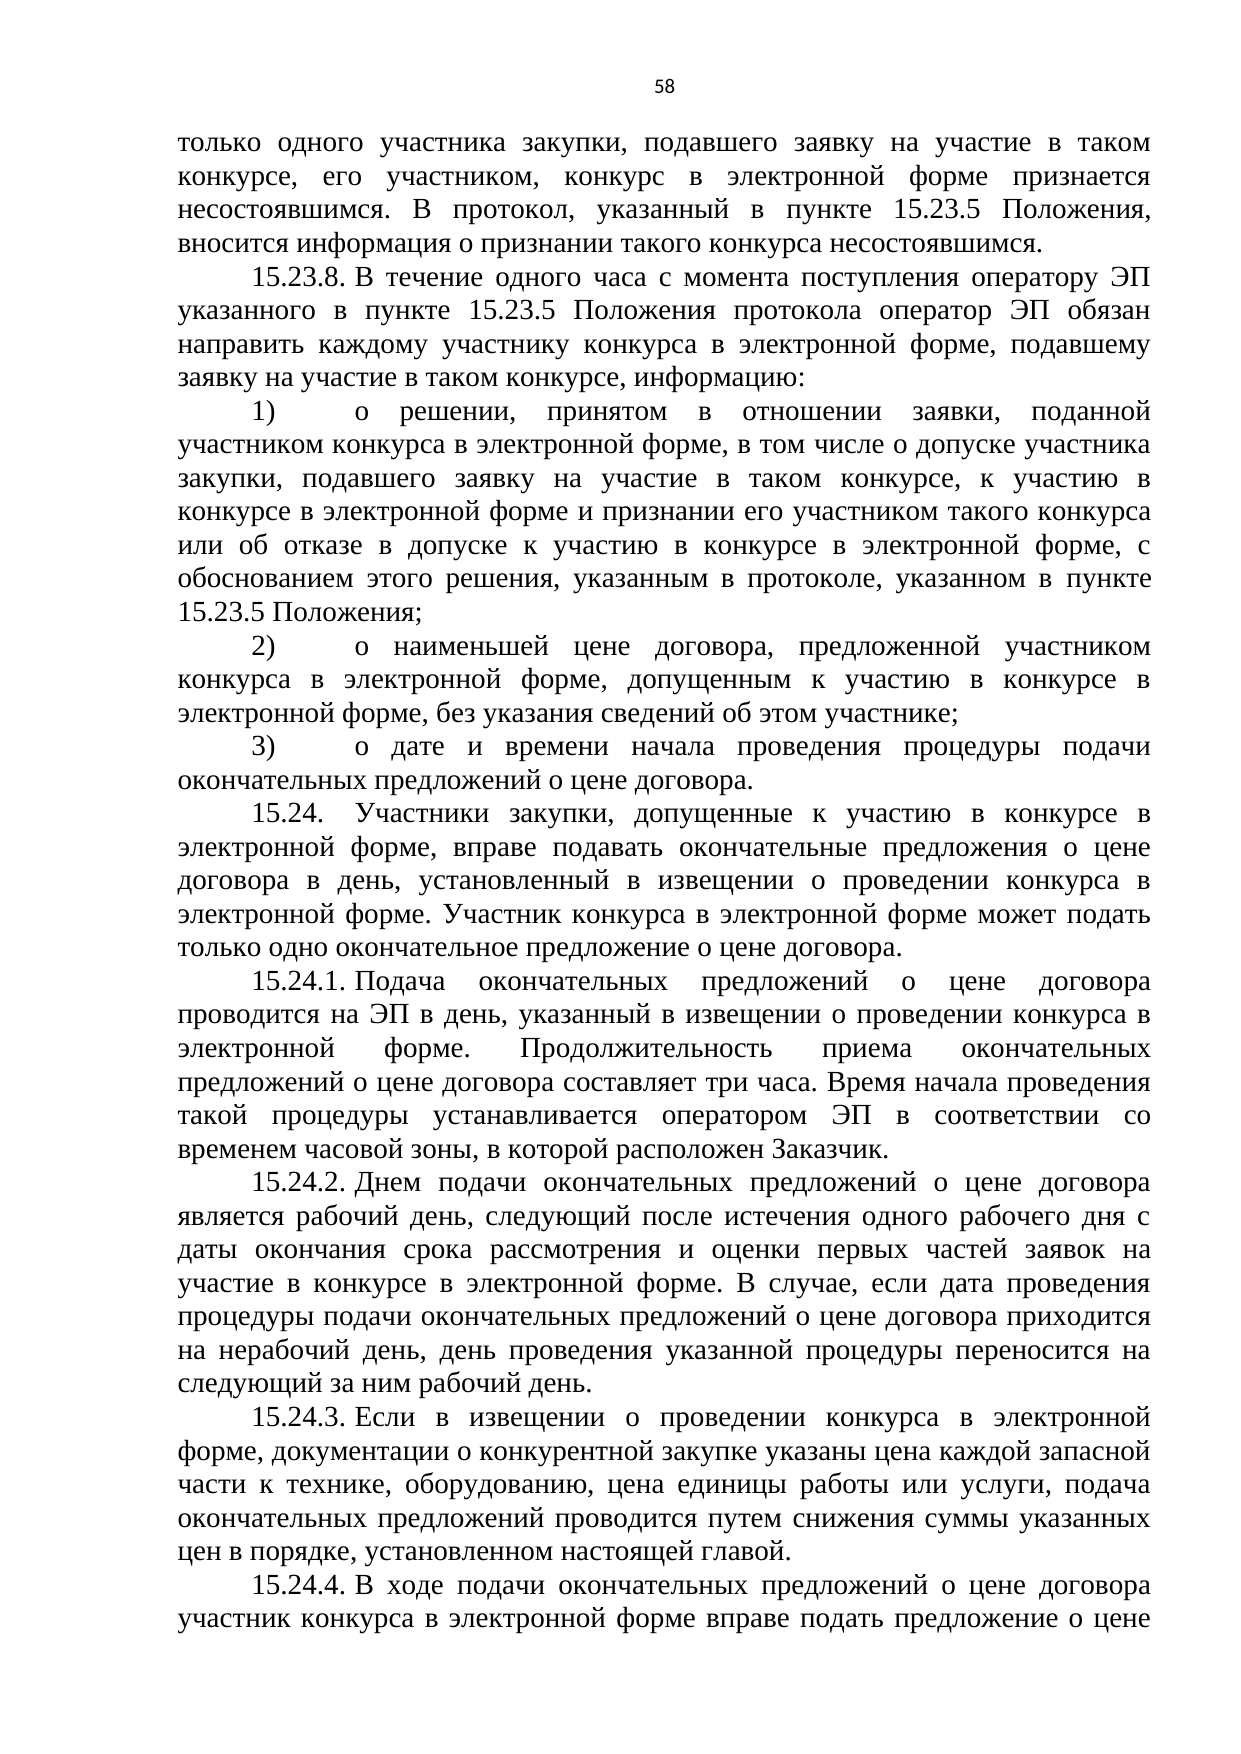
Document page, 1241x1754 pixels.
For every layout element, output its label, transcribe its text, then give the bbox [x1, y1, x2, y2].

list Днем подачи окончательных предложений о цене договора является рабочий день, следующий после истечения одного рабочего дня с даты окончания срока рассмотрения и оценки первых частей заявок на участие в конкурсе в электронной форме. В случае, если дата проведения процедуры подачи окончательных предложений о цене договора приходится на нерабочий день, день проведения указанной процедуры переносится на следующий за ним рабочий день. [177, 1164, 1152, 1399]
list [177, 1567, 1152, 1634]
list Если в извещении о проведении конкурса в электронной форме, документации о конкурентной закупке указаны цена каждой запасной части к технике, оборудованию, цена единицы работы или услуги, подача окончательных предложений проводится путем снижения суммы указанных цен в порядке, установленном настоящей главой. [177, 1399, 1152, 1567]
list В течение одного часа с момента поступления оператору ЭП указанного в пункте 15.23.5 Положения протокола оператор ЭП обязан направить каждому участнику конкурса в электронной форме, подавшему заявку на участие в таком конкурсе, информацию: [177, 259, 1152, 393]
list Участники закупки, допущенные к участию в конкурсе в электронной форме, вправе подавать окончательные предложения о цене договора в день, установленный в извещении о проведении конкурса в электронной форме. Участник конкурса в электронной форме может подать только одно окончательное предложение о цене договора. [177, 795, 1152, 963]
list о решении, принятом в отношении заявки, поданной участником конкурса в электронной форме, в том числе о допуске участника закупки, подавшего заявку на участие в таком конкурсе, к участию в конкурсе в электронной форме и признании его участником такого конкурса или об отказе в допуске к участию в конкурсе в электронной форме, с обоснованием этого решения, указанным в протоколе, указанном в пункте 15.23.5 Положения; [177, 393, 1152, 628]
list Подача окончательных предложений о цене договора проводится на ЭП в день, указанный в извещении о проведении конкурса в электронной форме. Продолжительность приема окончательных предложений о цене договора составляет три часа. Время начала проведения такой процедуры устанавливается оператором ЭП в соответствии со временем часовой зоны, в которой расположен Заказчик. [177, 963, 1152, 1164]
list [177, 124, 1152, 259]
list о наименьшей цене договора, предложенной участником конкурса в электронной форме, допущенным к участию в конкурсе в электронной форме, без указания сведений об этом участнике; [177, 628, 1152, 728]
list о дате и времени начала проведения процедуры подачи окончательных предложений о цене договора. [177, 728, 1152, 795]
